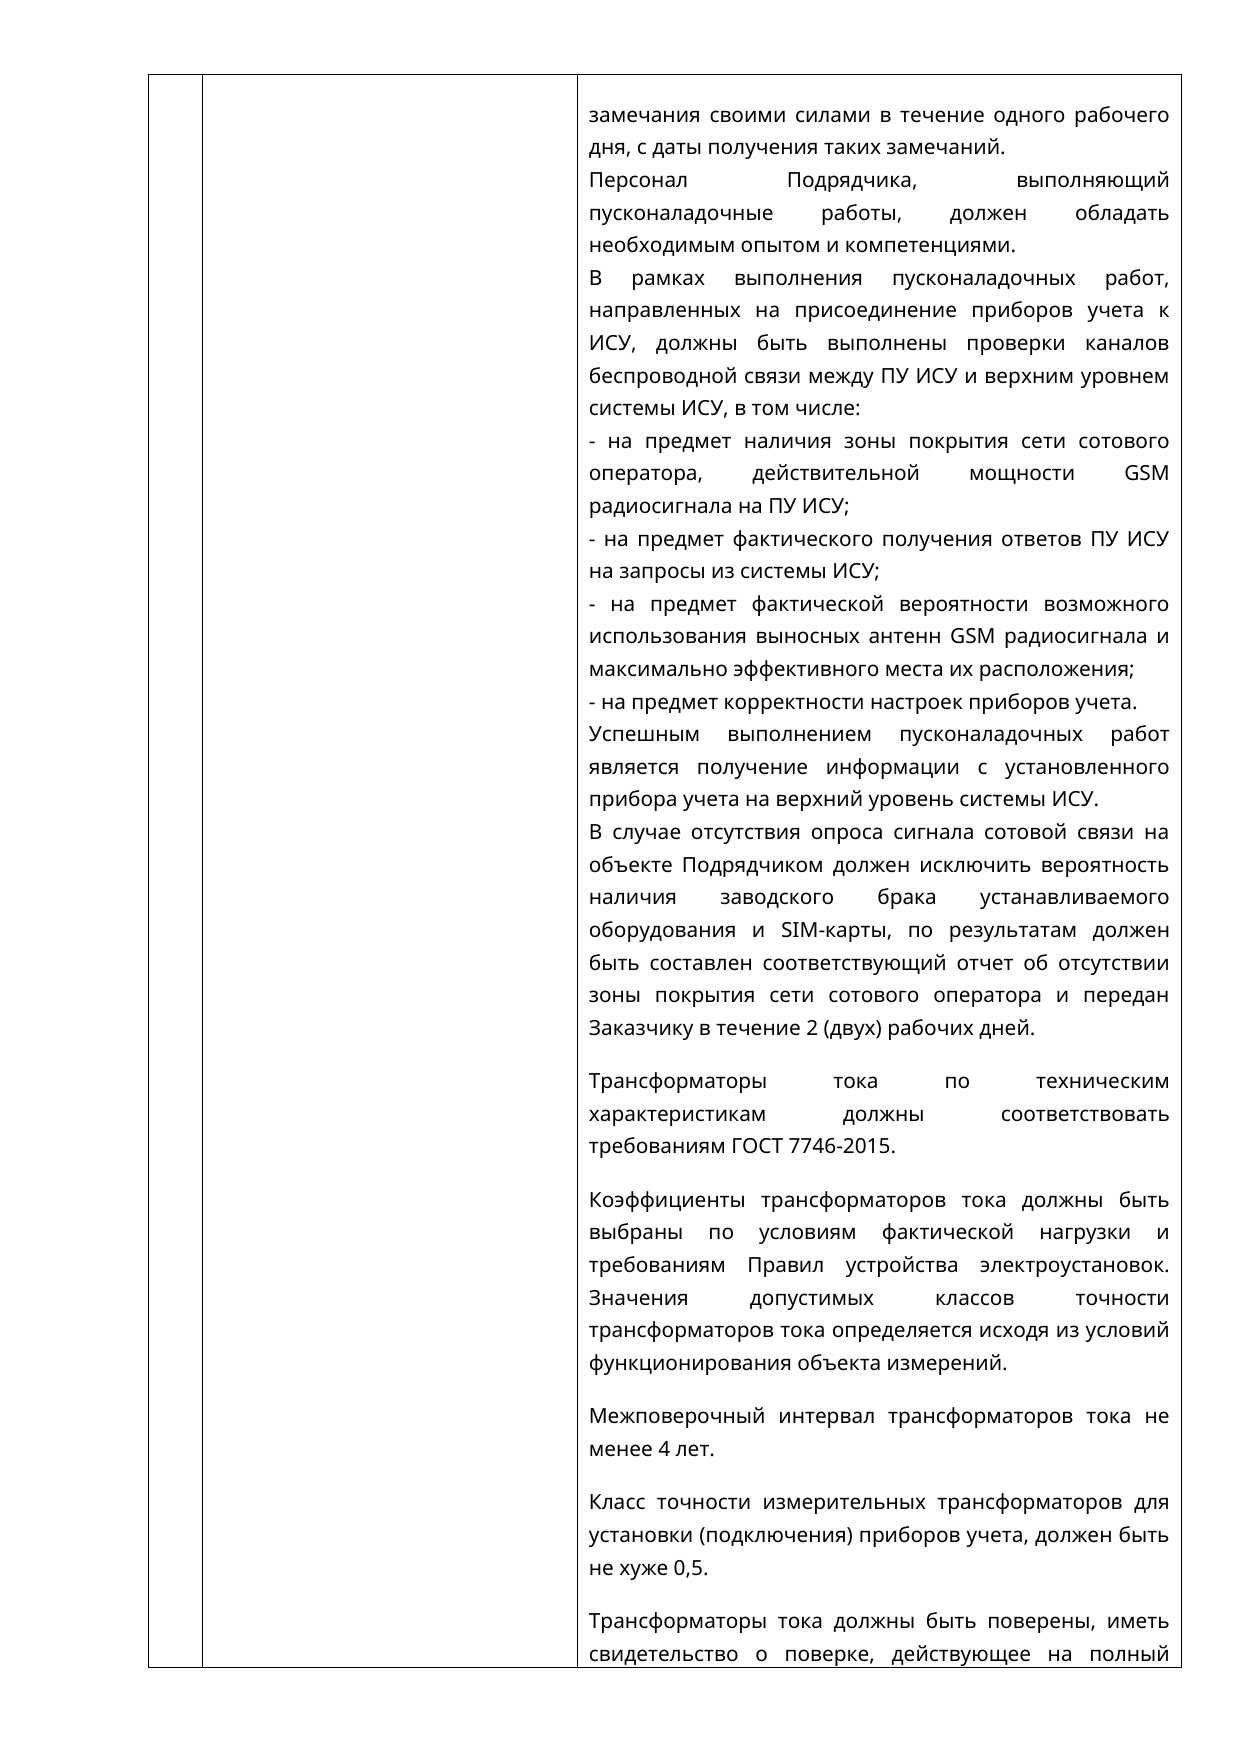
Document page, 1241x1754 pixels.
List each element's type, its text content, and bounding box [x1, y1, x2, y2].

table_cell 5 [149, 75, 202, 1667]
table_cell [578, 75, 1181, 1667]
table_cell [203, 75, 577, 1667]
